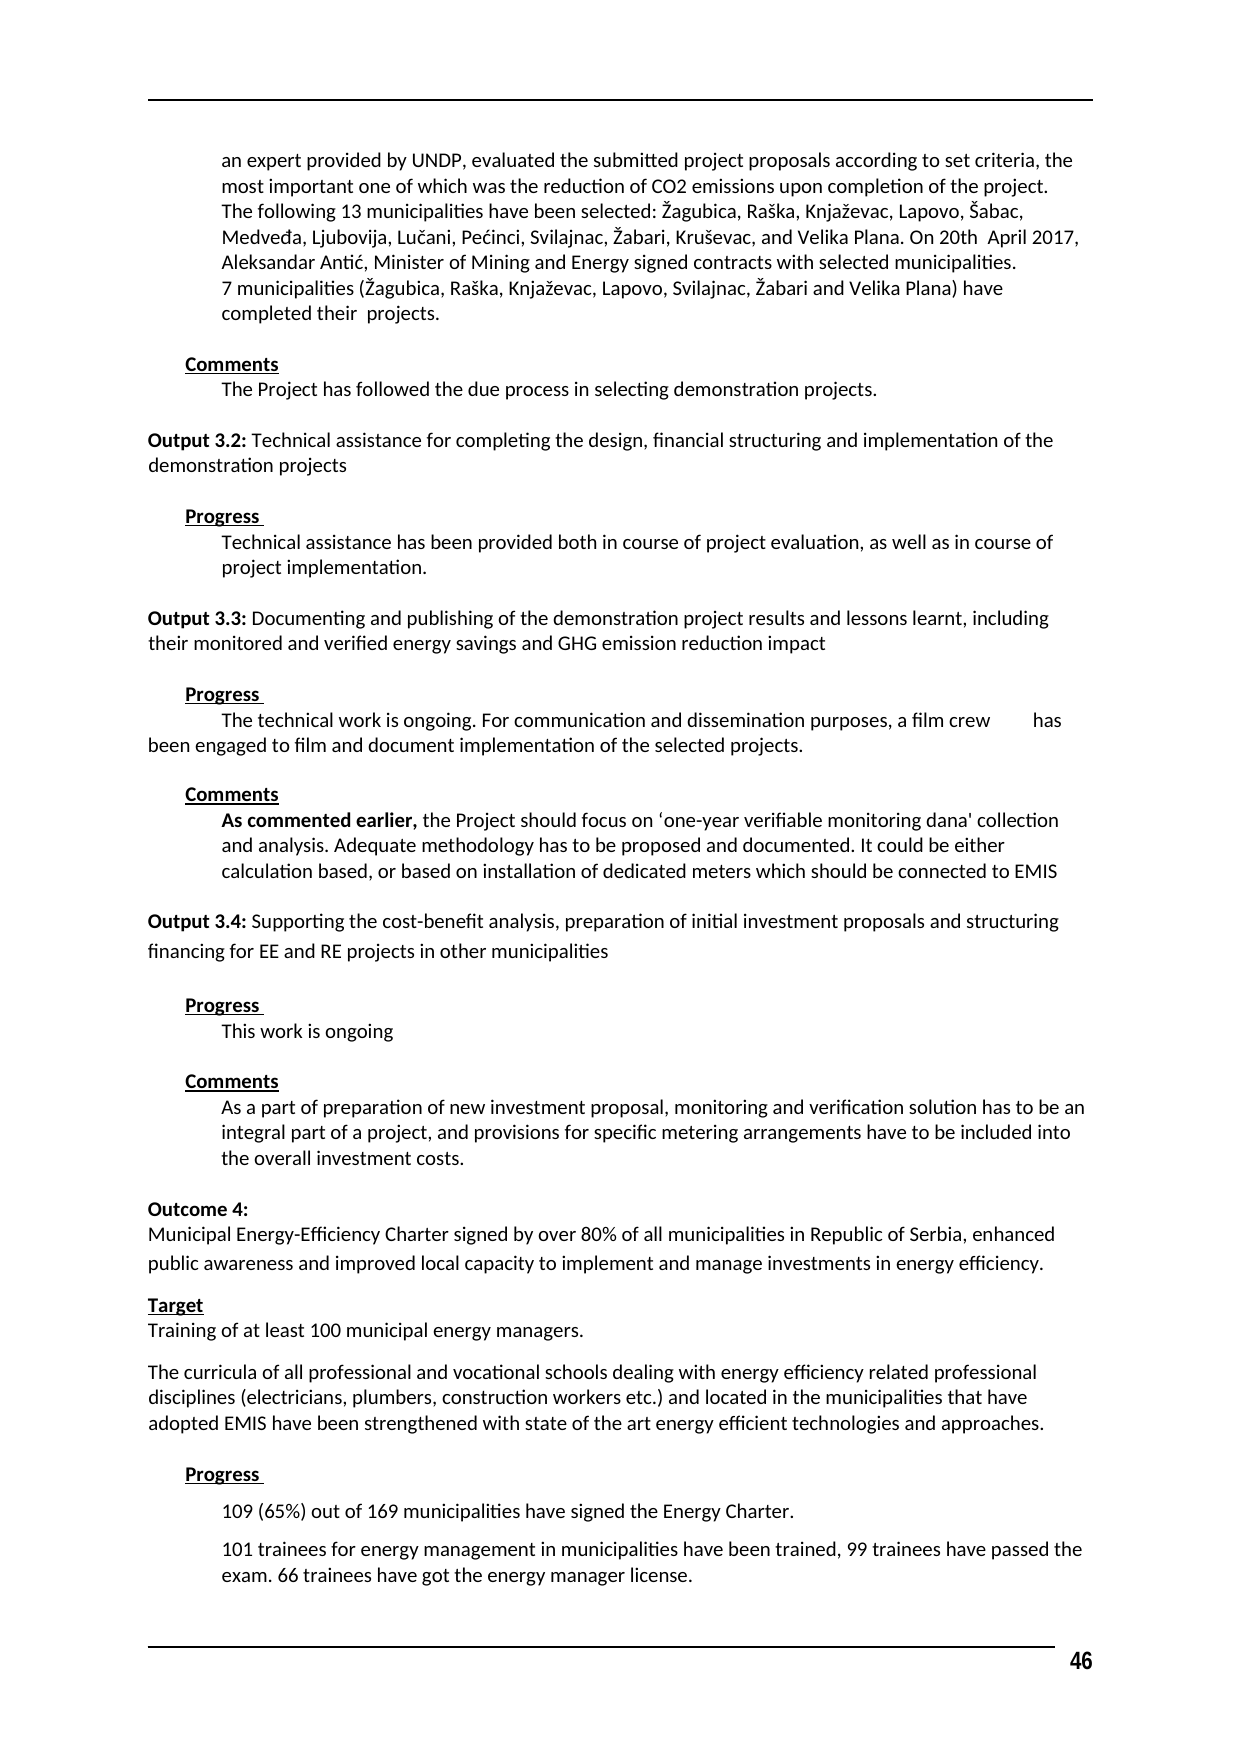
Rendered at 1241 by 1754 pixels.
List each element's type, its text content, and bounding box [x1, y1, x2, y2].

text Progress [185, 681, 1093, 707]
text Progress [185, 1461, 1093, 1486]
text Municipal Energy-Efficiency Charter signed by over 80% of all municipalities in Republic of Serbia, enhanced public awareness and improved local capacity to implement and manage investments in energy efficiency. [148, 1221, 1093, 1276]
text 7 municipalities (Žagubica, Raška, Knjaževac, Lapovo, Svilajnac, Žabari and Velika Plana) have completed their projects. [221, 275, 1093, 326]
text This work is ongoing [148, 1018, 1093, 1043]
text As a part of preparation of new investment proposal, monitoring and verification solution has to be an integral part of a project, and provisions for specific metering arrangements have to be included into the overall investment costs. [221, 1094, 1093, 1170]
text As commented earlier, the Project should focus on ‘one-year verifiable monitoring dana' collection and analysis. Adequate methodology has to be proposed and documented. It could be either calculation based, or based on installation of dedicated meters which should be connected to EMIS [221, 807, 1093, 883]
text Progress [185, 503, 1093, 529]
text Comments [185, 782, 1093, 807]
text Outcome 4: [148, 1196, 1093, 1221]
text 109 (65%) out of 169 municipalities have signed the Energy Charter. [221, 1499, 1093, 1524]
text Progress [185, 992, 1093, 1018]
text The Project has followed the due process in selecting demonstration projects. [148, 376, 1093, 402]
text 101 trainees for energy management in municipalities have been trained, 99 trainees have passed the exam. 66 trainees have got the energy manager license. [221, 1537, 1093, 1587]
text The technical work is ongoing. For communication and dissemination purposes, a film crew has been engaged to film and document implementation of the selected projects. [148, 707, 1093, 758]
text The following 13 municipalities have been selected: Žagubica, Raška, Knjaževac, Lapovo, Šabac, Medveđa, Ljubovija, Lučani, Pećinci, Svilajnac, Žabari, Kruševac, and Velika Plana. On 20th April 2017, Aleksandar Antić, Minister of Mining and Energy signed contracts with selected municipalities. [221, 198, 1093, 275]
text Training of at least 100 municipal energy managers. [148, 1317, 1093, 1343]
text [221, 148, 1093, 198]
text Output 3.4: Supporting the cost-benefit analysis, preparation of initial investment proposals and structuring financing for EE and RE projects in other municipalities [148, 909, 1093, 963]
text Target [148, 1292, 1093, 1317]
text Comments [185, 351, 1093, 376]
text The curricula of all professional and vocational schools dealing with energy efficiency related professional disciplines (electricians, plumbers, construction workers etc.) and located in the municipalities that have adopted EMIS have been strengthened with state of the art energy efficient technologies and approaches. [148, 1359, 1093, 1435]
text Technical assistance has been provided both in course of project evaluation, as well as in course of project implementation. [221, 529, 1093, 580]
text Output 3.3: Documenting and publishing of the demonstration project results and lessons learnt, including their monitored and verified energy savings and GHG emission reduction impact [148, 605, 1093, 656]
text Comments [185, 1069, 1093, 1094]
text Output 3.2: Technical assistance for completing the design, financial structuring and implementation of the demonstration projects [148, 427, 1093, 478]
